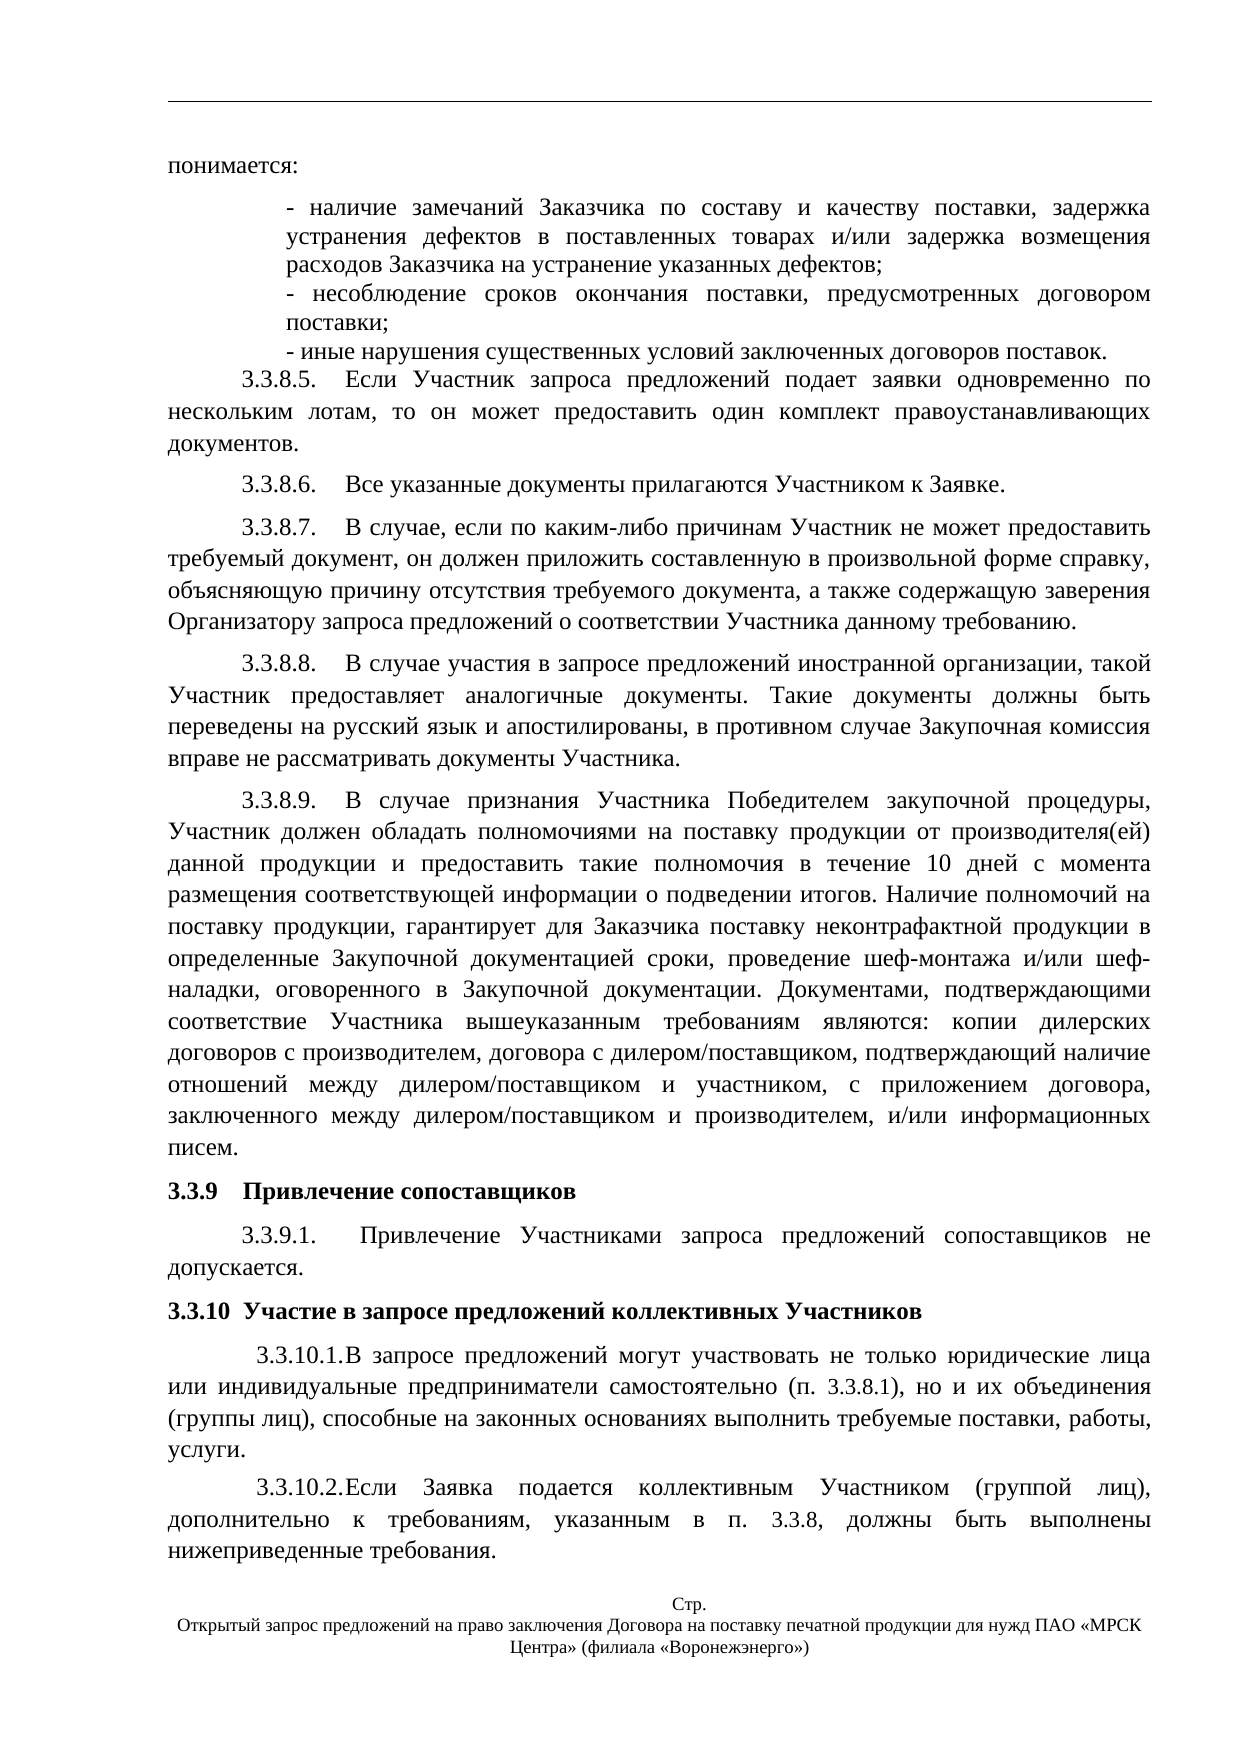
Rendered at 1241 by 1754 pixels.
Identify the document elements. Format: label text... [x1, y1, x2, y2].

list В случае участия в запросе предложений иностранной организации, такой Участник предоставляет аналогичные документы. Такие документы должны быть переведены на русский язык и апостилированы, в противном случае Закупочная комиссия вправе не рассматривать документы Участника. [168, 648, 1152, 772]
list Если Участник запроса предложений подает заявки одновременно по нескольким лотам, то он может предоставить один комплект правоустанавливающих документов. [168, 364, 1152, 456]
list В случае, если по каким-либо причинам Участник не может предоставить требуемый документ, он должен приложить составленную в произвольной форме справку, объясняющую причину отсутствия требуемого документа, а также содержащую заверения Организатору запроса предложений о соответствии Участника данному требованию. [168, 512, 1152, 635]
subtitle Привлечение сопоставщиков [168, 1176, 1152, 1205]
list В запросе предложений могут участвовать не только юридические лица или индивидуальные предприниматели самостоятельно (п. 3.3.8.1), но и их объединения (группы лиц), способные на законных основаниях выполнить требуемые поставки, работы, услуги. [168, 1340, 1152, 1463]
list Все указанные документы прилагаются Участником к Заявке. [168, 469, 1152, 498]
list - наличие замечаний Заказчика по составу и качеству поставки, задержка устранения дефектов в поставленных товарах и/или задержка возмещения расходов Заказчика на устранение указанных дефектов; [286, 192, 1152, 278]
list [168, 150, 1152, 179]
list - несоблюдение сроков окончания поставки, предусмотренных договором поставки; [286, 278, 1152, 336]
list Если Заявка подается коллективным Участником (группой лиц), дополнительно к требованиям, указанным в п. 3.3.8, должны быть выполнены нижеприведенные требования. [168, 1472, 1152, 1564]
subtitle Участие в запросе предложений коллективных Участников [168, 1296, 1152, 1324]
list В случае признания Участника Победителем закупочной процедуры, Участник должен обладать полномочиями на поставку продукции от производителя(ей) данной продукции и предоставить такие полномочия в течение 10 дней с момента размещения соответствующей информации о подведении итогов. Наличие полномочий на поставку продукции, гарантирует для Заказчика поставку неконтрафактной продукции в определенные Закупочной документацией сроки, проведение шеф-монтажа и/или шеф-наладки, оговоренного в Закупочной документации. Документами, подтверждающими соответствие Участника вышеуказанным требованиям являются: копии дилерских договоров с производителем, договора с дилером/поставщиком, подтверждающий наличие отношений между дилером/поставщиком и участником, с приложением договора, заключенного между дилером/поставщиком и производителем, и/или информационных писем. [168, 785, 1152, 1161]
list Привлечение Участниками запроса предложений сопоставщиков не допускается. [168, 1220, 1152, 1281]
list - иные нарушения существенных условий заключенных договоров поставок. [286, 336, 1152, 364]
